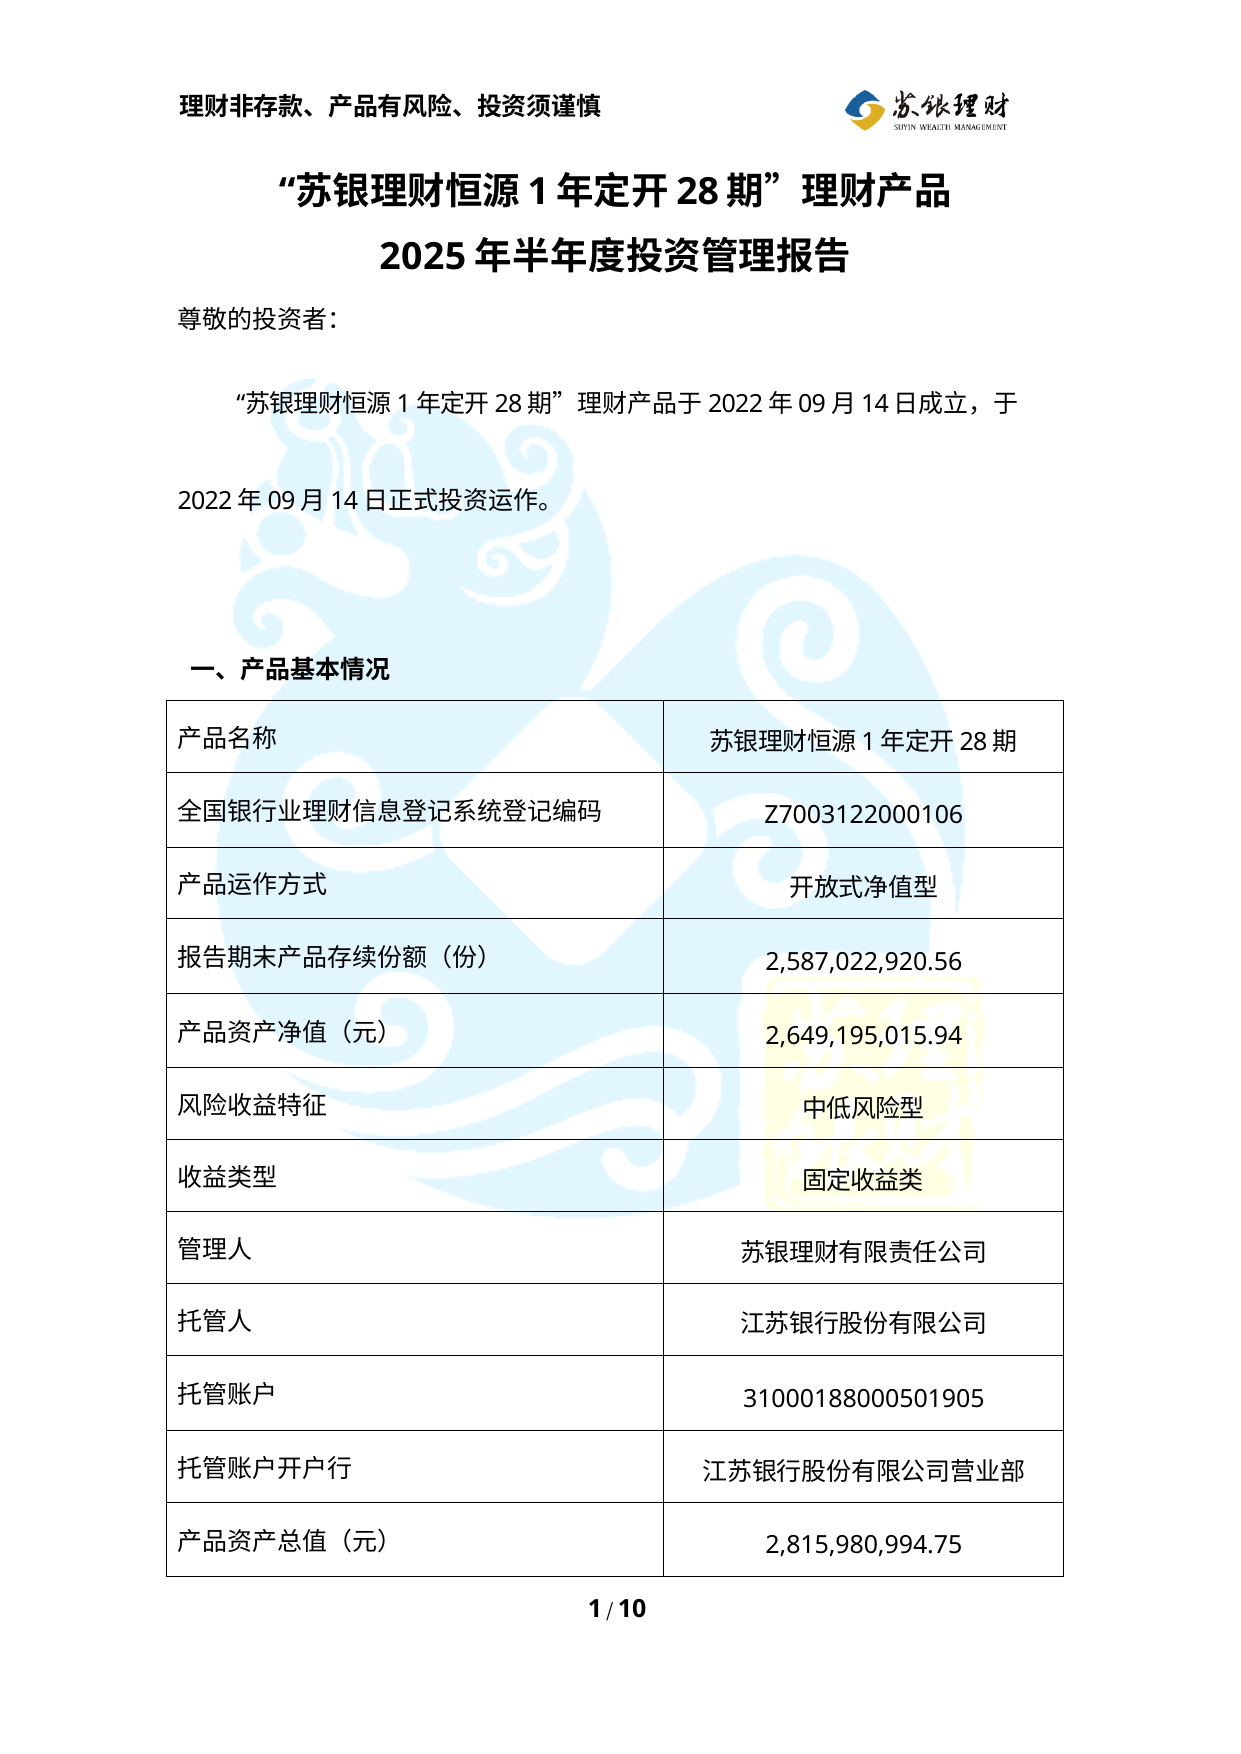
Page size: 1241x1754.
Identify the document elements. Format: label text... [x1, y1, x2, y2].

table_cell 全国银行业理财信息登记系统登记编码 [167, 773, 663, 847]
table_cell 固定收益类 [664, 1140, 1063, 1211]
table_cell 31000188000501905 [664, 1356, 1063, 1430]
table_cell 产品运作方式 [167, 848, 663, 918]
table_cell 托管账户 [167, 1356, 663, 1430]
table_cell 托管人 [167, 1284, 663, 1354]
text “苏银理财恒源1年定开28期”理财产品于 2022年09月14日成立，于2022年09月14日正式投资运作。 [177, 369, 1053, 531]
table_cell 产品资产净值（元） [167, 994, 663, 1067]
table_cell 2,587,022,920.56 [664, 919, 1063, 993]
table_cell Z7003122000106 [664, 773, 1063, 847]
table_cell 开放式净值型 [664, 848, 1063, 918]
table_cell 江苏银行股份有限公司营业部 [664, 1431, 1063, 1502]
table_cell 江苏银行股份有限公司 [664, 1284, 1063, 1354]
subtitle 一、产品基本情况 [190, 635, 1053, 700]
table_cell 收益类型 [167, 1140, 663, 1211]
table_cell 2,815,980,994.75 [664, 1503, 1063, 1576]
table_cell 报告期末产品存续份额（份） [167, 919, 663, 993]
picture [820, 72, 1039, 143]
table_cell 2,649,195,015.94 [664, 994, 1063, 1067]
text 2025年半年度投资管理报告 [177, 221, 1053, 286]
table_cell 托管账户开户行 [167, 1431, 663, 1502]
table_cell 风险收益特征 [167, 1068, 663, 1139]
table_cell 中低风险型 [664, 1068, 1063, 1139]
text 尊敬的投资者： [177, 286, 1053, 351]
table_cell 产品资产总值（元） [167, 1503, 663, 1576]
text “苏银理财恒源1年定开28期”理财产品 [177, 156, 1053, 221]
table_cell 苏银理财有限责任公司 [664, 1212, 1063, 1283]
table_cell 管理人 [167, 1212, 663, 1283]
table_header 产品名称 [167, 701, 663, 772]
table_header 苏银理财恒源1年定开28期 [664, 701, 1063, 772]
